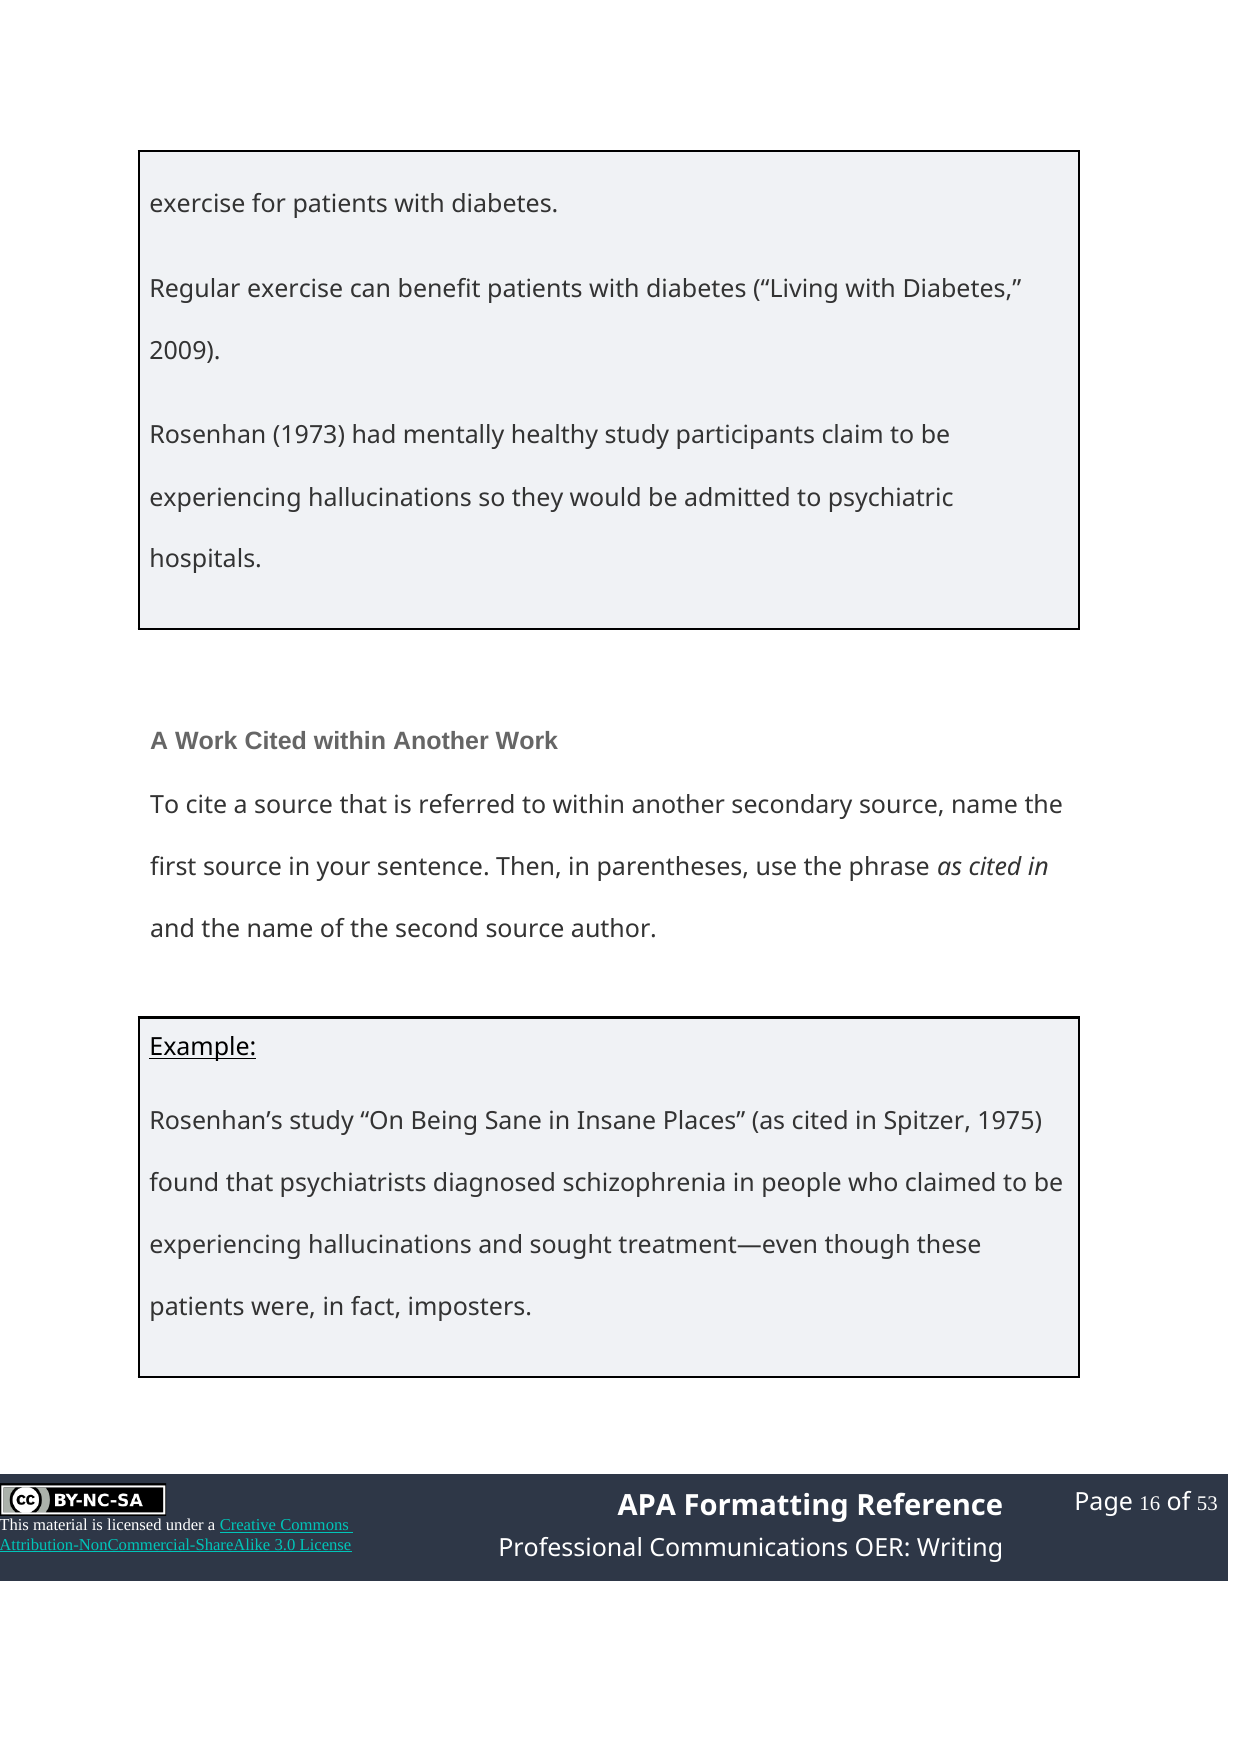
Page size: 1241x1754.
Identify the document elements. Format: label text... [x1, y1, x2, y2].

subtitle A Work Cited within Another Work [150, 726, 1090, 755]
text To cite a source that is referred to within another secondary source, name the first source in your sentence. Then, in parentheses, use the phrase as cited in and the name of the second source author. [150, 787, 1090, 945]
picture [0, 1483, 167, 1516]
table_header Example: Rosenhan’s study “On Being Sane in Insane Places” (as cited in Spitzer, 1975) found that psychiatrists diagnosed schizophrenia in people who claimed to be experiencing hallucinations and sought treatment—even though these patients were, in fact, imposters. [140, 1019, 1078, 1376]
